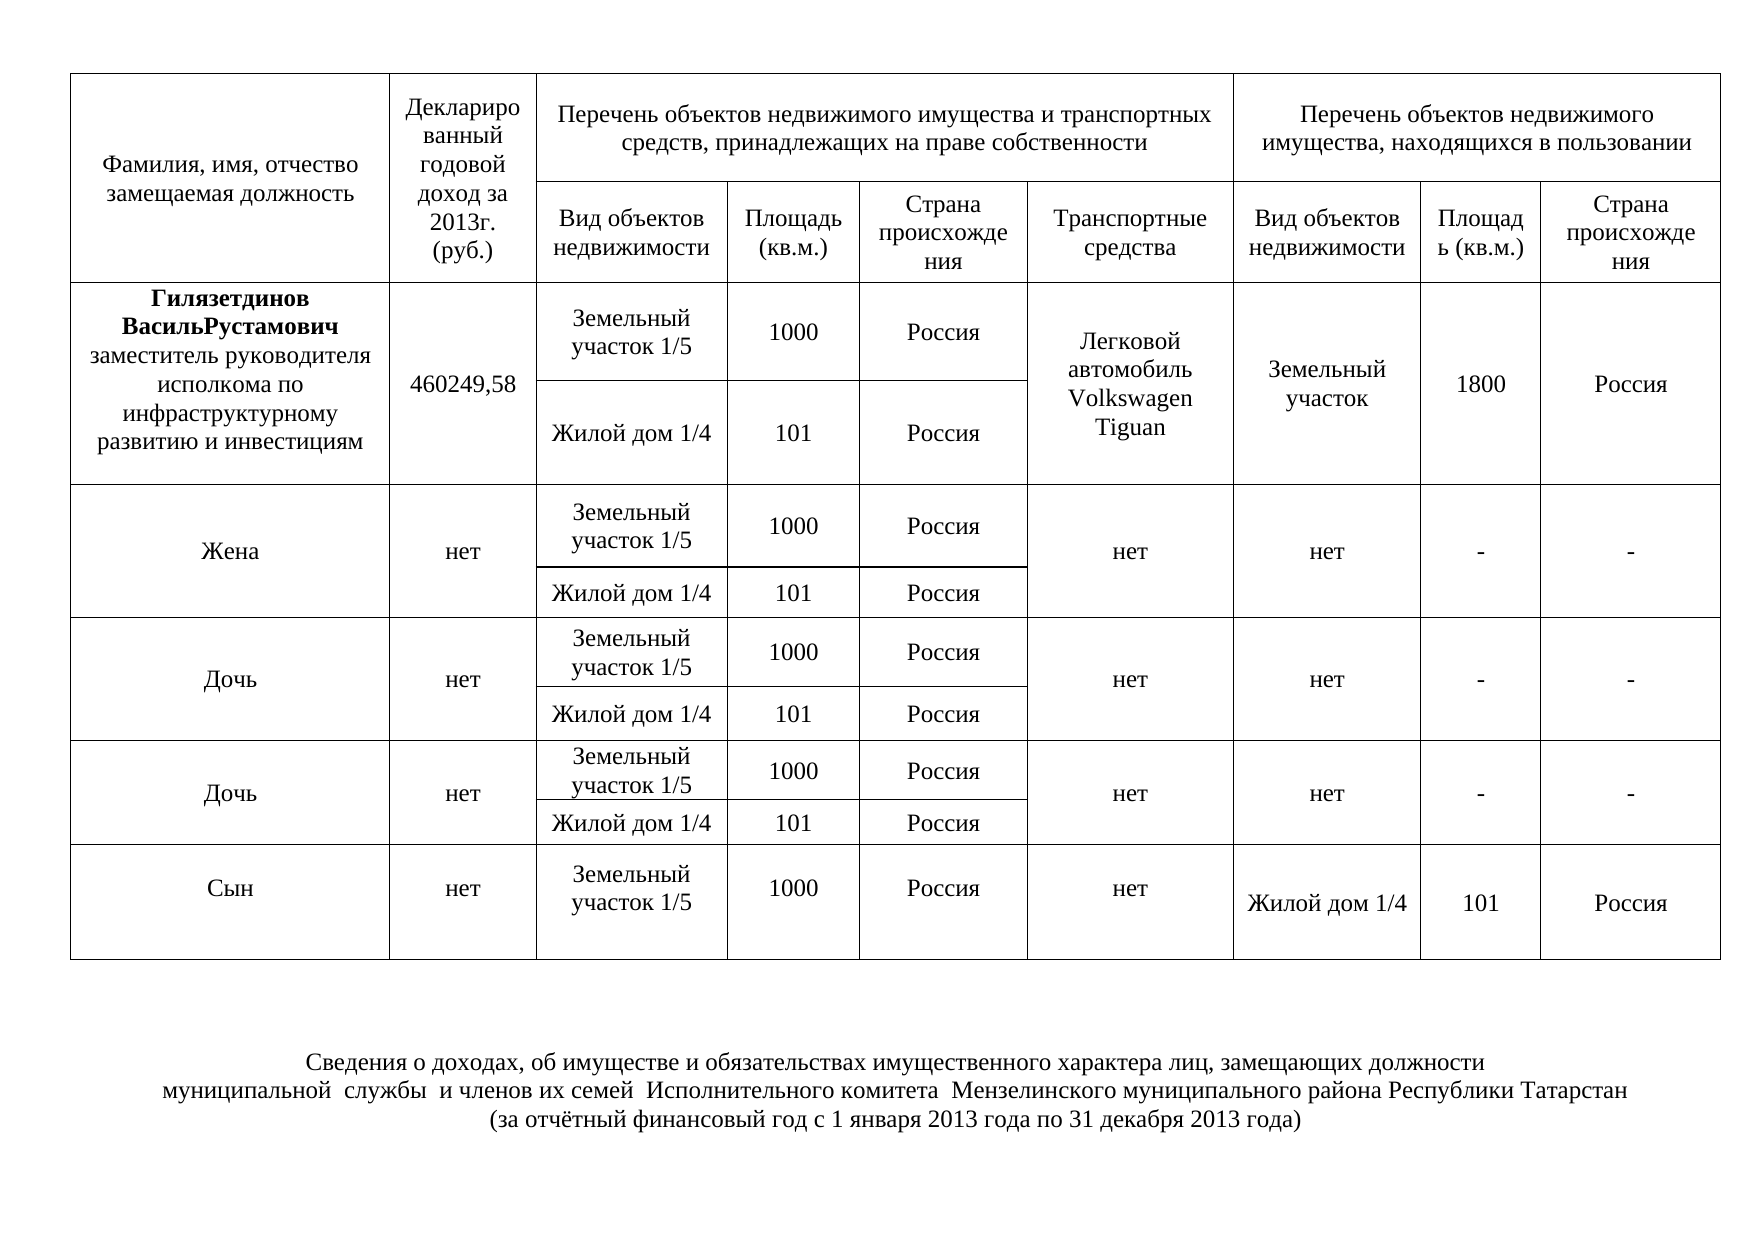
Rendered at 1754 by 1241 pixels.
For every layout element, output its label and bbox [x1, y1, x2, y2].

table_header [59, 44, 1728, 1133]
